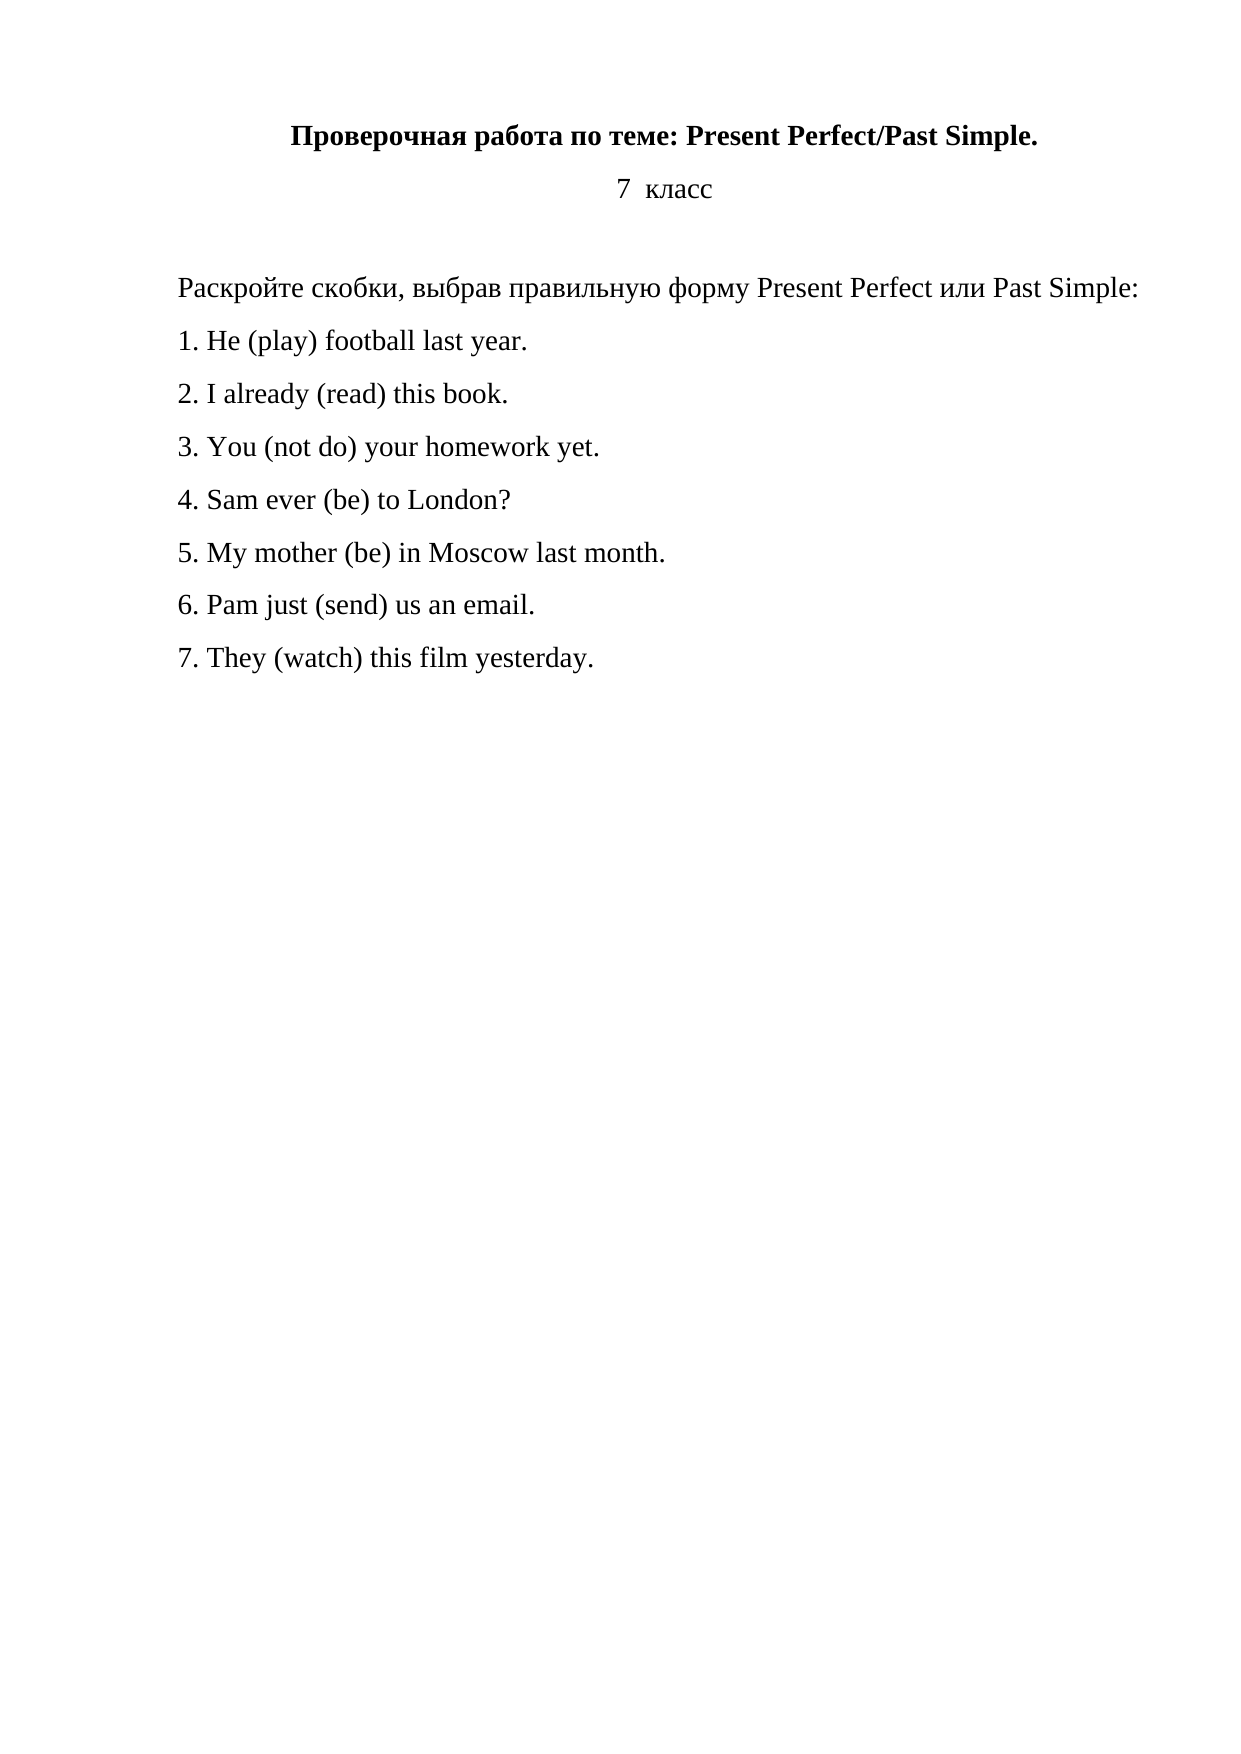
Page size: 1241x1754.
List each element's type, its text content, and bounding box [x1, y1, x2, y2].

text 4. Sam ever (be) to London? [177, 482, 1152, 515]
text 5. My mother (be) in Moscow last month. [177, 535, 1152, 568]
text 3. You (not do) your homework yet. [177, 429, 1152, 463]
text Проверочная работа по теме: Present Perfect/Past Simple. [177, 118, 1152, 152]
text Раскройте скобки, выбрав правильную форму Present Perfect или Past Simple: [177, 271, 1152, 304]
text 1. He (play) football last year. [177, 323, 1152, 357]
text 7. They (watch) this film yesterday. [177, 640, 1152, 674]
text 6. Pam just (send) us an email. [177, 587, 1152, 621]
text 2. I already (read) this book. [177, 376, 1152, 410]
text 7 класс [177, 171, 1152, 204]
